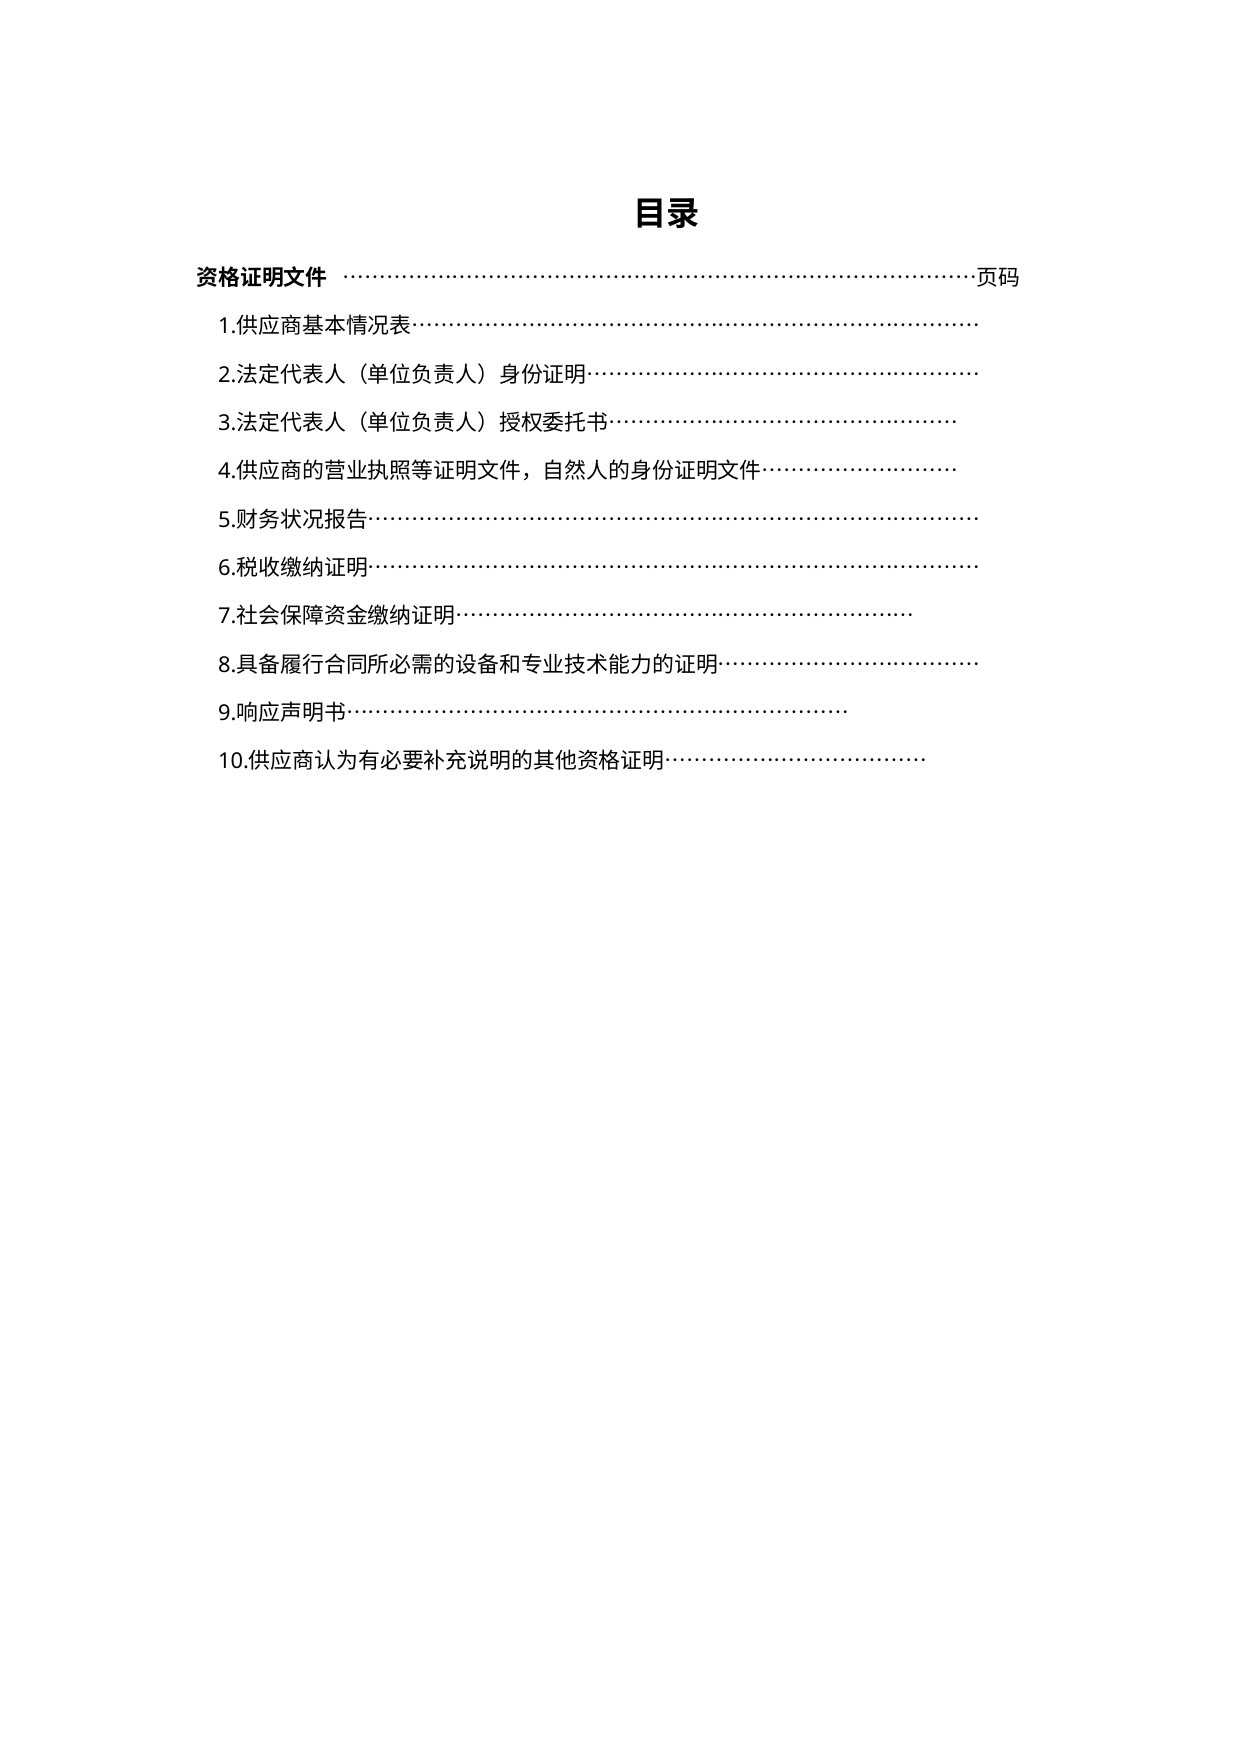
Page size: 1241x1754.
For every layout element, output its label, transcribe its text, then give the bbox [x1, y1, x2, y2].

text 2.法定代表人（单位负责人）身份证明……………………………………………… [174, 356, 1066, 389]
text 10.供应商认为有必要补充说明的其他资格证明……………………………… [174, 743, 1066, 775]
text 目录 [174, 178, 1066, 243]
text 4.供应商的营业执照等证明文件，自然人的身份证明文件……………………… [174, 453, 1066, 485]
text 1.供应商基本情况表…………………………………………………………………… [174, 308, 1066, 340]
text 8.具备履行合同所必需的设备和专业技术能力的证明……………………………… [174, 646, 1066, 679]
text 7.社会保障资金缴纳证明……………………………………………………… [174, 598, 1066, 630]
text 3.法定代表人（单位负责人）授权委托书………………………………………… [174, 404, 1066, 437]
text 6.税收缴纳证明………………………………………………………………………… [174, 549, 1066, 582]
text 资格证明文件 ……………………………………………………………………………页码 [174, 259, 1066, 292]
text 5.财务状况报告………………………………………………………………………… [174, 501, 1066, 534]
text 9.响应声明书…………………………………………………………… [174, 694, 1066, 727]
